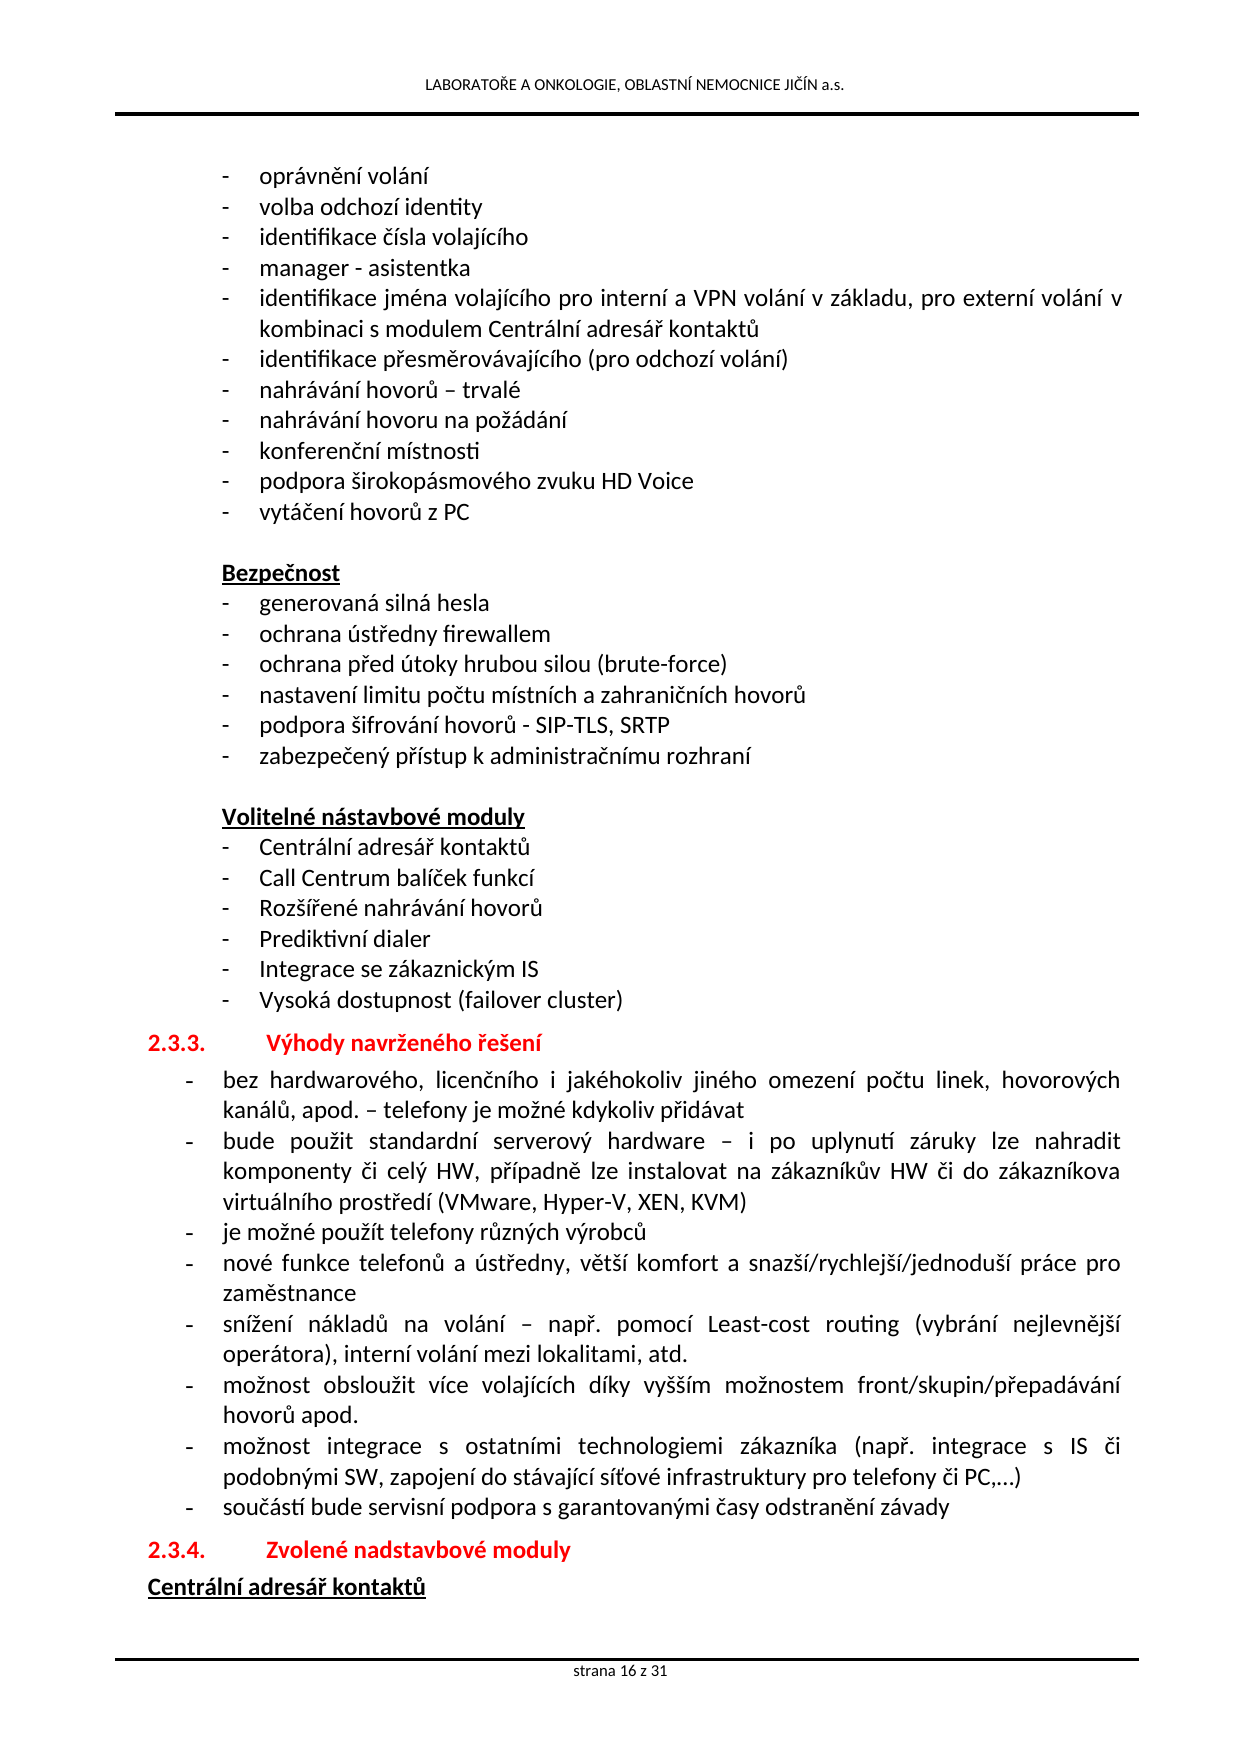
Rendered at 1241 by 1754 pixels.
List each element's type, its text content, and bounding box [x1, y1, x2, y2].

subtitle Výhody navrženého řešení [148, 1027, 1122, 1058]
list bude použit standardní serverový hardware – i po uplynutí záruky lze nahradit komponenty či celý HW, případně lze instalovat na zákazníkův HW či do zákazníkova virtuálního prostředí (VMware, Hyper-V, XEN, KVM) [185, 1125, 1122, 1217]
list manager - asistentka [222, 252, 1122, 282]
list nové funkce telefonů a ústředny, větší komfort a snazší/rychlejší/jednoduší práce pro zaměstnance [185, 1247, 1122, 1308]
list nahrávání hovorů – trvalé [222, 374, 1122, 404]
list Rozšířené nahrávání hovorů [222, 893, 1122, 923]
list volba odchozí identity [222, 191, 1122, 221]
list snížení nákladů na volání – např. pomocí Least-cost routing (vybrání nejlevnější operátora), interní volání mezi lokalitami, atd. [185, 1308, 1122, 1369]
list konferenční místnosti [222, 435, 1122, 465]
text Centrální adresář kontaktů [148, 1571, 1122, 1602]
list identifikace čísla volajícího [222, 221, 1122, 252]
list podpora širokopásmového zvuku HD Voice [222, 465, 1122, 496]
list generovaná silná hesla [222, 587, 1122, 618]
list ochrana před útoky hrubou silou (brute-force) [222, 648, 1122, 679]
list zabezpečený přístup k administračnímu rozhraní [222, 740, 1122, 771]
list Centrální adresář kontaktů [222, 832, 1122, 862]
list je možné použít telefony různých výrobců [185, 1217, 1122, 1247]
list oprávnění volání [222, 160, 1122, 191]
list bez hardwarového, licenčního i jakéhokoliv jiného omezení počtu linek, hovorových kanálů, apod. – telefony je možné kdykoliv přidávat [185, 1064, 1122, 1125]
list Integrace se zákaznickým IS [222, 954, 1122, 984]
list identifikace přesměrovávajícího (pro odchozí volání) [222, 343, 1122, 374]
list možnost integrace s ostatními technologiemi zákazníka (např. integrace s IS či podobnými SW, zapojení do stávající síťové infrastruktury pro telefony či PC,…) [185, 1430, 1122, 1491]
list Call Centrum balíček funkcí [222, 862, 1122, 893]
text Bezpečnost [148, 557, 1122, 587]
list nastavení limitu počtu místních a zahraničních hovorů [222, 679, 1122, 709]
subtitle Zvolené nadstavbové moduly [148, 1534, 1122, 1565]
list součástí bude servisní podpora s garantovanými časy odstranění závady [185, 1491, 1122, 1522]
list vytáčení hovorů z PC [222, 496, 1122, 526]
list identifikace jména volajícího pro interní a VPN volání v základu, pro externí volání v kombinaci s modulem Centrální adresář kontaktů [222, 282, 1122, 343]
list podpora šifrování hovorů - SIP-TLS, SRTP [222, 709, 1122, 740]
list Vysoká dostupnost (failover cluster) [222, 984, 1122, 1015]
list možnost obsloužit více volajících díky vyšším možnostem front/skupin/přepadávání hovorů apod. [185, 1369, 1122, 1430]
list nahrávání hovoru na požádání [222, 404, 1122, 435]
list ochrana ústředny firewallem [222, 618, 1122, 648]
list Prediktivní dialer [222, 923, 1122, 954]
text Volitelné nástavbové moduly [222, 801, 1122, 832]
